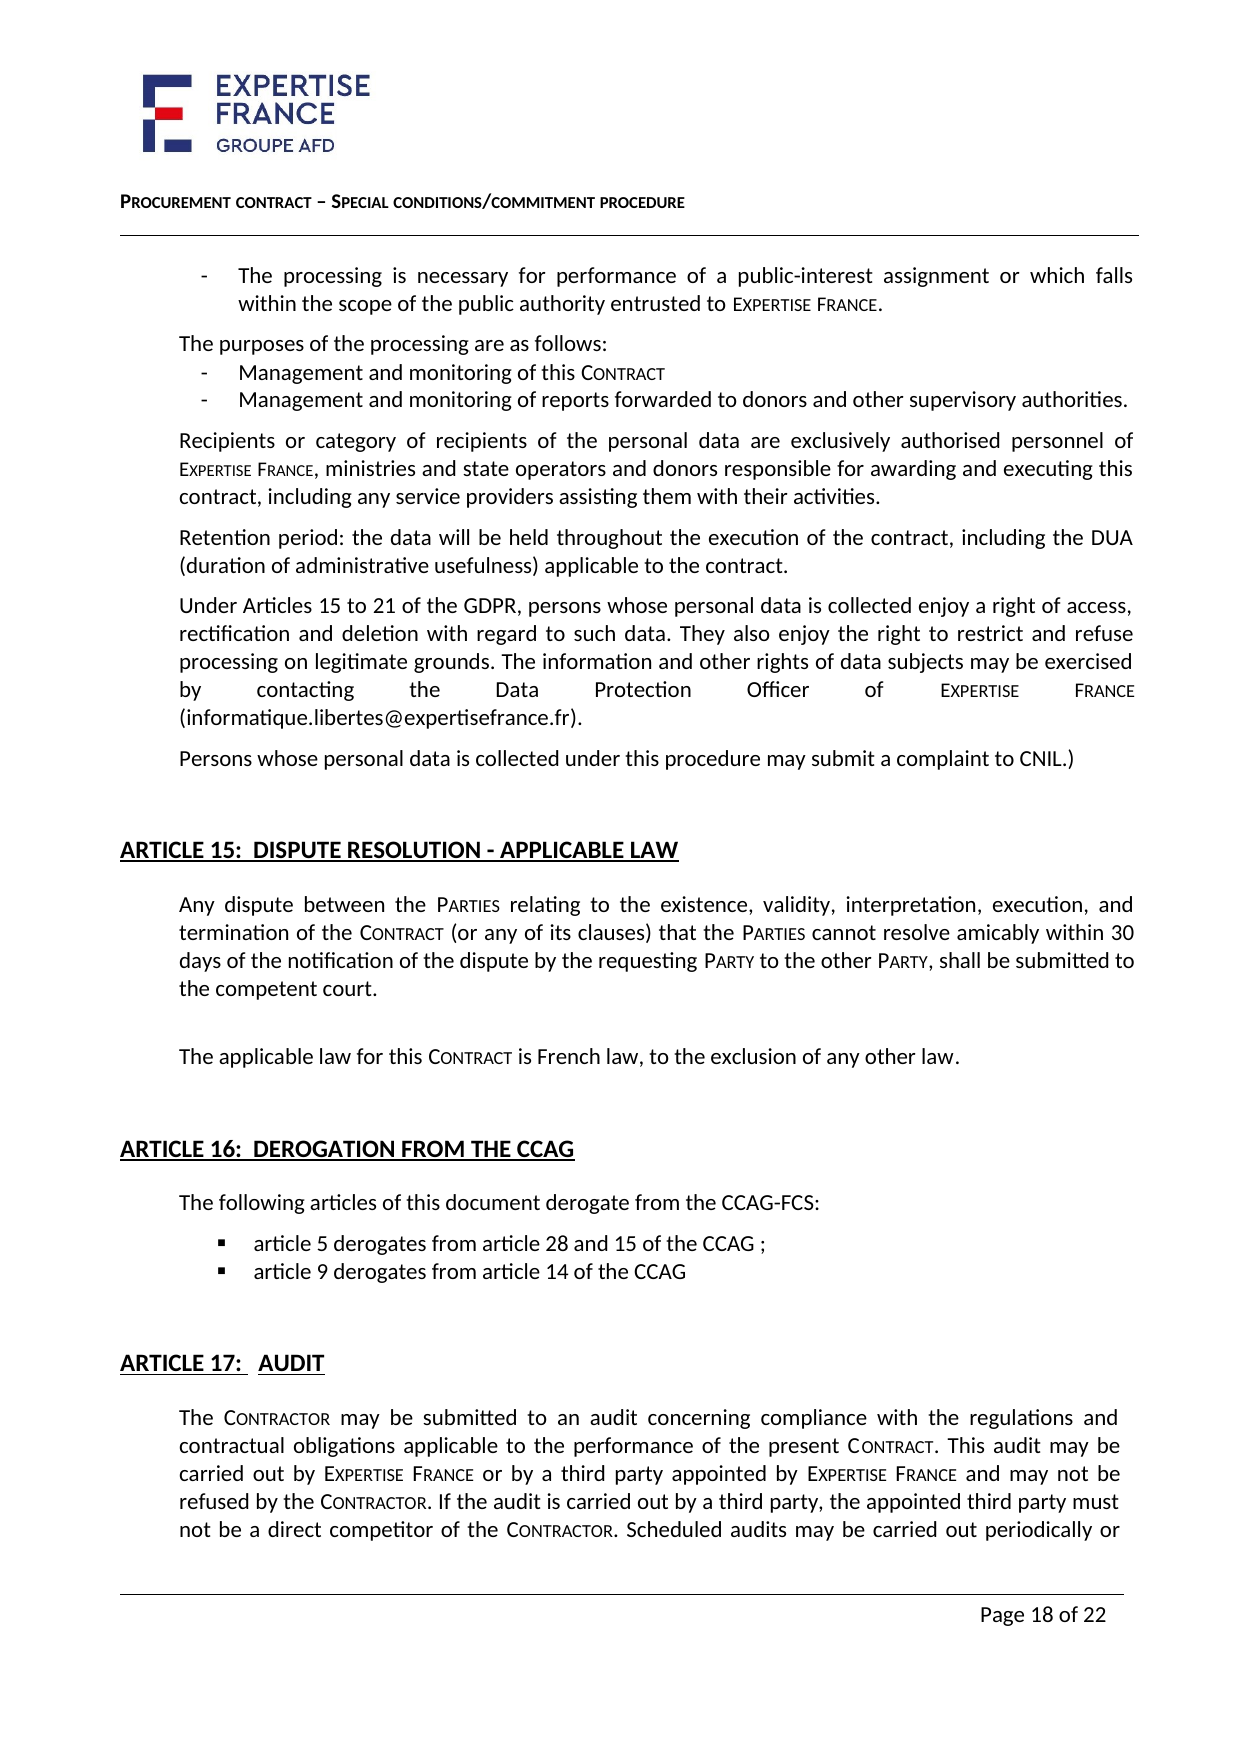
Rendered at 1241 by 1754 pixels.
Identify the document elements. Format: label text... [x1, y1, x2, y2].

list The applicable law for this Contract is French law, to the exclusion of any other law. [179, 1042, 1135, 1071]
list The processing is necessary for performance of a public-interest assignment or which falls within the scope of the public authority entrusted to Expertise France. [201, 261, 1135, 317]
text The following articles of this document derogate from the CCAG-FCS: [179, 1188, 1135, 1217]
text Recipients or category of recipients of the personal data are exclusively authorised personnel of Expertise France, ministries and state operators and donors responsible for awarding and executing this contract, including any service providers assisting them with their activities. [179, 426, 1135, 510]
text Retention period: the data will be held throughout the execution of the contract, including the DUA (duration of administrative usefulness) applicable to the contract. [179, 523, 1135, 579]
list article 5 derogates from article 28 and 15 of the CCAG ; [216, 1229, 1135, 1257]
list AUDIT [120, 1348, 1135, 1378]
list Dispute resolution - applicable law [120, 834, 1135, 865]
text Persons whose personal data is collected under this procedure may submit a complaint to CNIL.) [179, 744, 1135, 772]
list Management and monitoring of reports forwarded to donors and other supervisory authorities. [201, 386, 1135, 414]
picture [120, 41, 397, 183]
list Any dispute between the Parties relating to the existence, validity, interpretation, execution, and termination of the Contract (or any of its clauses) that the Parties cannot resolve amicably within 30 days of the notification of the dispute by the requesting Party to the other Party, shall be submitted to the competent court. [179, 890, 1135, 1002]
list Management and monitoring of this Contract [201, 358, 1135, 386]
list article 9 derogates from article 14 of the CCAG [216, 1257, 1135, 1285]
text Under Articles 15 to 21 of the GDPR, persons whose personal data is collected enjoy a right of access, rectification and deletion with regard to such data. They also enjoy the right to restrict and refuse processing on legitimate grounds. The information and other rights of data subjects may be exercised by contacting the Data Protection Officer of Expertise France (informatique.libertes@expertisefrance.fr). [179, 591, 1135, 731]
list Derogation from the CCAG [120, 1133, 1135, 1163]
text The purposes of the processing are as follows: [179, 329, 1135, 358]
